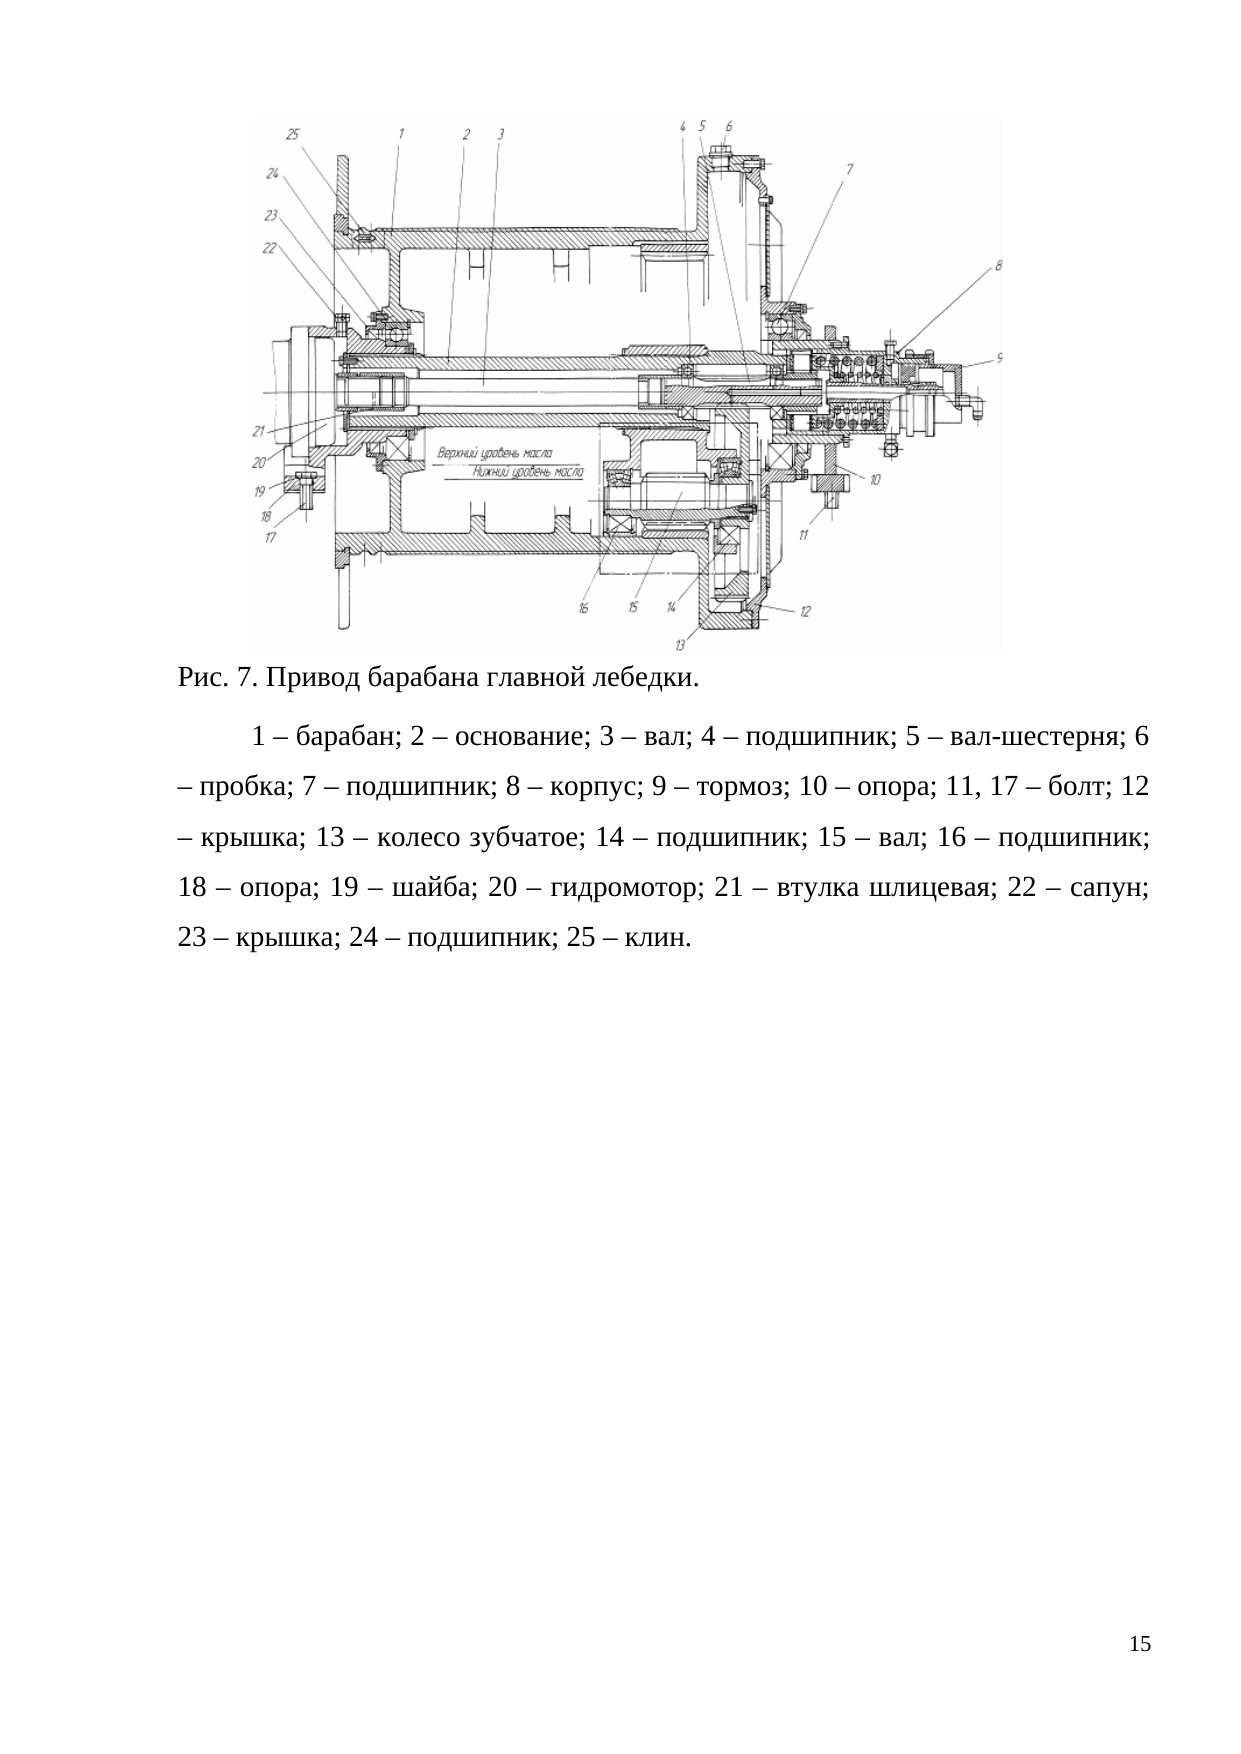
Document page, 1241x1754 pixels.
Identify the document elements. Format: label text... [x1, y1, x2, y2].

picture [251, 118, 1003, 654]
text 1 – барабан; 2 – основание; 3 – вал; 4 – подшипник; 5 – вал-шестерня; 6 – пробка; 7 – подшипник; 8 – корпус; 9 – тормоз; 10 – опора; 11, 17 – болт; 12 – крышка; 13 – колесо зубчатое; 14 – подшипник; 15 – вал; 16 – подшипник; 18 – опора; 19 – шайба; 20 – гидромотор; 21 – втулка шлицевая; 22 – сапун; 23 – крышка; 24 – подшипник; 25 – клин. [177, 718, 1152, 953]
